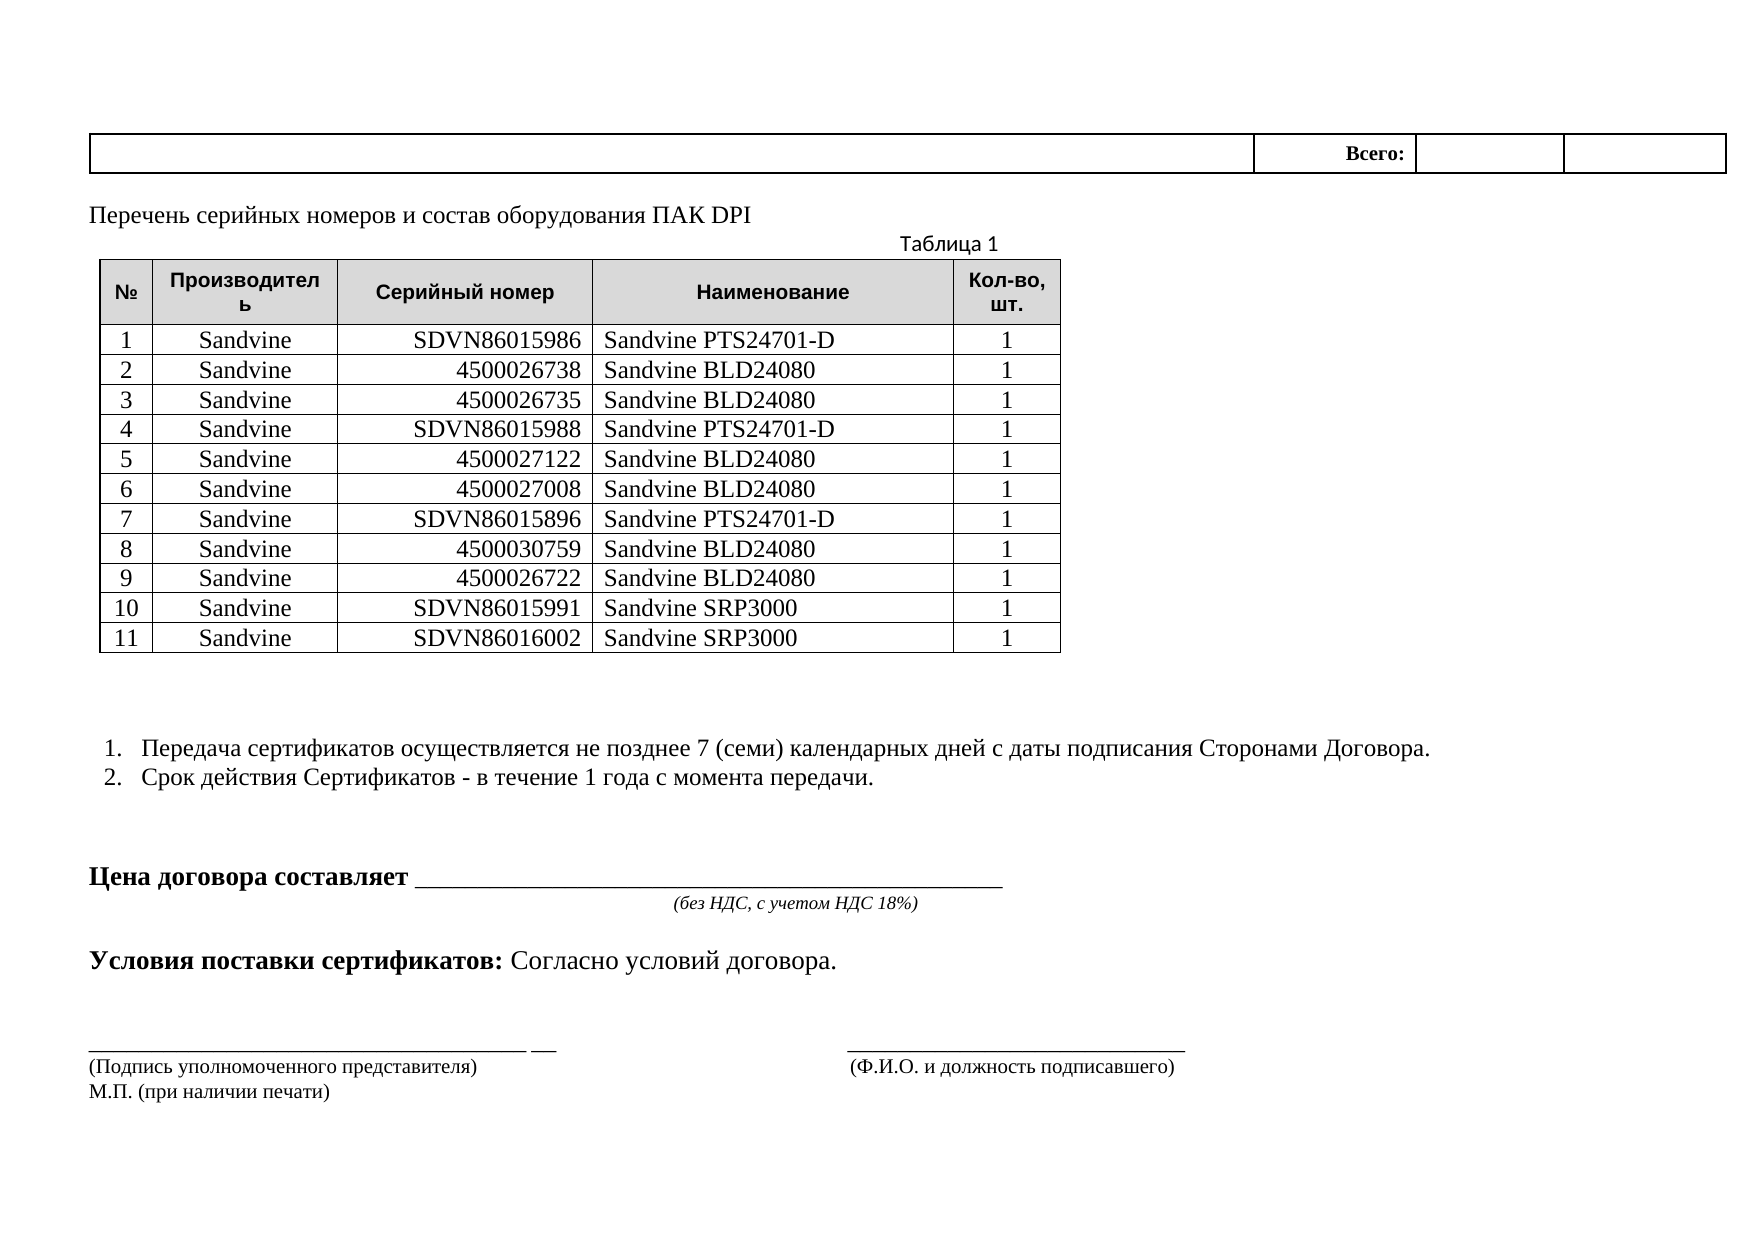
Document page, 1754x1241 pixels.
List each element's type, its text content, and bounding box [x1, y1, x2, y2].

table_cell Sandvine [153, 355, 337, 384]
text Таблица 1 [89, 229, 1695, 257]
table_cell 4 [101, 415, 152, 443]
table_cell Sandvine [153, 593, 337, 622]
table_cell SDVN86015896 [338, 504, 592, 533]
table_cell Всего: [1255, 135, 1415, 172]
table_cell Sandvine PTS24701-D [593, 504, 953, 533]
table_cell 10 [101, 593, 152, 622]
table_cell SDVN86015986 [338, 325, 592, 354]
table_cell 4500026738 [338, 355, 592, 384]
table_cell 4500027008 [338, 474, 592, 503]
table_cell Sandvine BLD24080 [593, 385, 953, 413]
text (Подпись уполномоченного представителя) (Ф.И.О. и должность подписавшего) [89, 1054, 1695, 1078]
table_cell Sandvine [153, 534, 337, 562]
table_cell 9 [101, 564, 152, 592]
table_header Производитель [153, 260, 337, 324]
table_cell 4500027122 [338, 444, 592, 473]
table_cell Sandvine BLD24080 [593, 564, 953, 592]
table_cell [1417, 135, 1563, 172]
table_cell 11 [101, 623, 152, 652]
table_cell Sandvine [153, 504, 337, 533]
table_cell 1 [954, 385, 1060, 413]
table_cell Sandvine [153, 474, 337, 503]
table_cell Sandvine BLD24080 [593, 444, 953, 473]
table_cell 4500026735 [338, 385, 592, 413]
text ___________________________________ __ ___________________________ [89, 1026, 1695, 1054]
table_cell Sandvine [153, 325, 337, 354]
table_cell 4500030759 [338, 534, 592, 562]
table_cell 6 [101, 474, 152, 503]
table_cell 1 [954, 534, 1060, 562]
table_cell 1 [954, 623, 1060, 652]
table_cell Sandvine [153, 564, 337, 592]
list Срок действия Сертификатов - в течение 1 года с момента передачи. [103, 762, 1695, 790]
table_header Серийный номер [338, 260, 592, 324]
text Условия поставки сертификатов: Согласно условий договора. [89, 944, 1695, 975]
table_cell Sandvine PTS24701-D [593, 415, 953, 443]
text Перечень серийных номеров и состав оборудования ПАК DPI [89, 200, 1695, 229]
table_cell 1 [954, 474, 1060, 503]
text Цена договора составляет _______________________________________________ [89, 860, 1695, 892]
table_cell 1 [954, 355, 1060, 384]
table_cell 3 [101, 385, 152, 413]
table_cell 1 [954, 415, 1060, 443]
table_cell SDVN86016002 [338, 623, 592, 652]
table_cell SDVN86015991 [338, 593, 592, 622]
table_cell 1 [954, 325, 1060, 354]
table_cell SDVN86015988 [338, 415, 592, 443]
text (без НДС, с учетом НДС 18%) [89, 892, 1695, 913]
table_header Наименование [593, 260, 953, 324]
table_cell Sandvine SRP3000 [593, 623, 953, 652]
table_cell 5 [101, 444, 152, 473]
table_cell [1565, 135, 1725, 172]
text М.П. (при наличии печати) [89, 1078, 1695, 1103]
table_cell 1 [101, 325, 152, 354]
table_cell Sandvine SRP3000 [593, 593, 953, 622]
table_cell Sandvine BLD24080 [593, 355, 953, 384]
table_cell Sandvine [153, 623, 337, 652]
table_cell 8 [101, 534, 152, 562]
table_cell 7 [101, 504, 152, 533]
table_cell Sandvine BLD24080 [593, 474, 953, 503]
table_cell 1 [954, 444, 1060, 473]
table_cell [91, 135, 1253, 172]
table_header № [101, 260, 152, 324]
table_cell 1 [954, 593, 1060, 622]
table_cell Sandvine [153, 385, 337, 413]
table_cell Sandvine [153, 444, 337, 473]
table_cell 4500026722 [338, 564, 592, 592]
table_cell 2 [101, 355, 152, 384]
table_header Кол-во, шт. [954, 260, 1060, 324]
table_cell Sandvine [153, 415, 337, 443]
table_cell 1 [954, 564, 1060, 592]
table_cell 1 [954, 504, 1060, 533]
table_cell Sandvine BLD24080 [593, 534, 953, 562]
table_cell Sandvine PTS24701-D [593, 325, 953, 354]
list Передача сертификатов осуществляется не позднее 7 (семи) календарных дней с даты подписания Сторонами Договора. [103, 733, 1695, 762]
